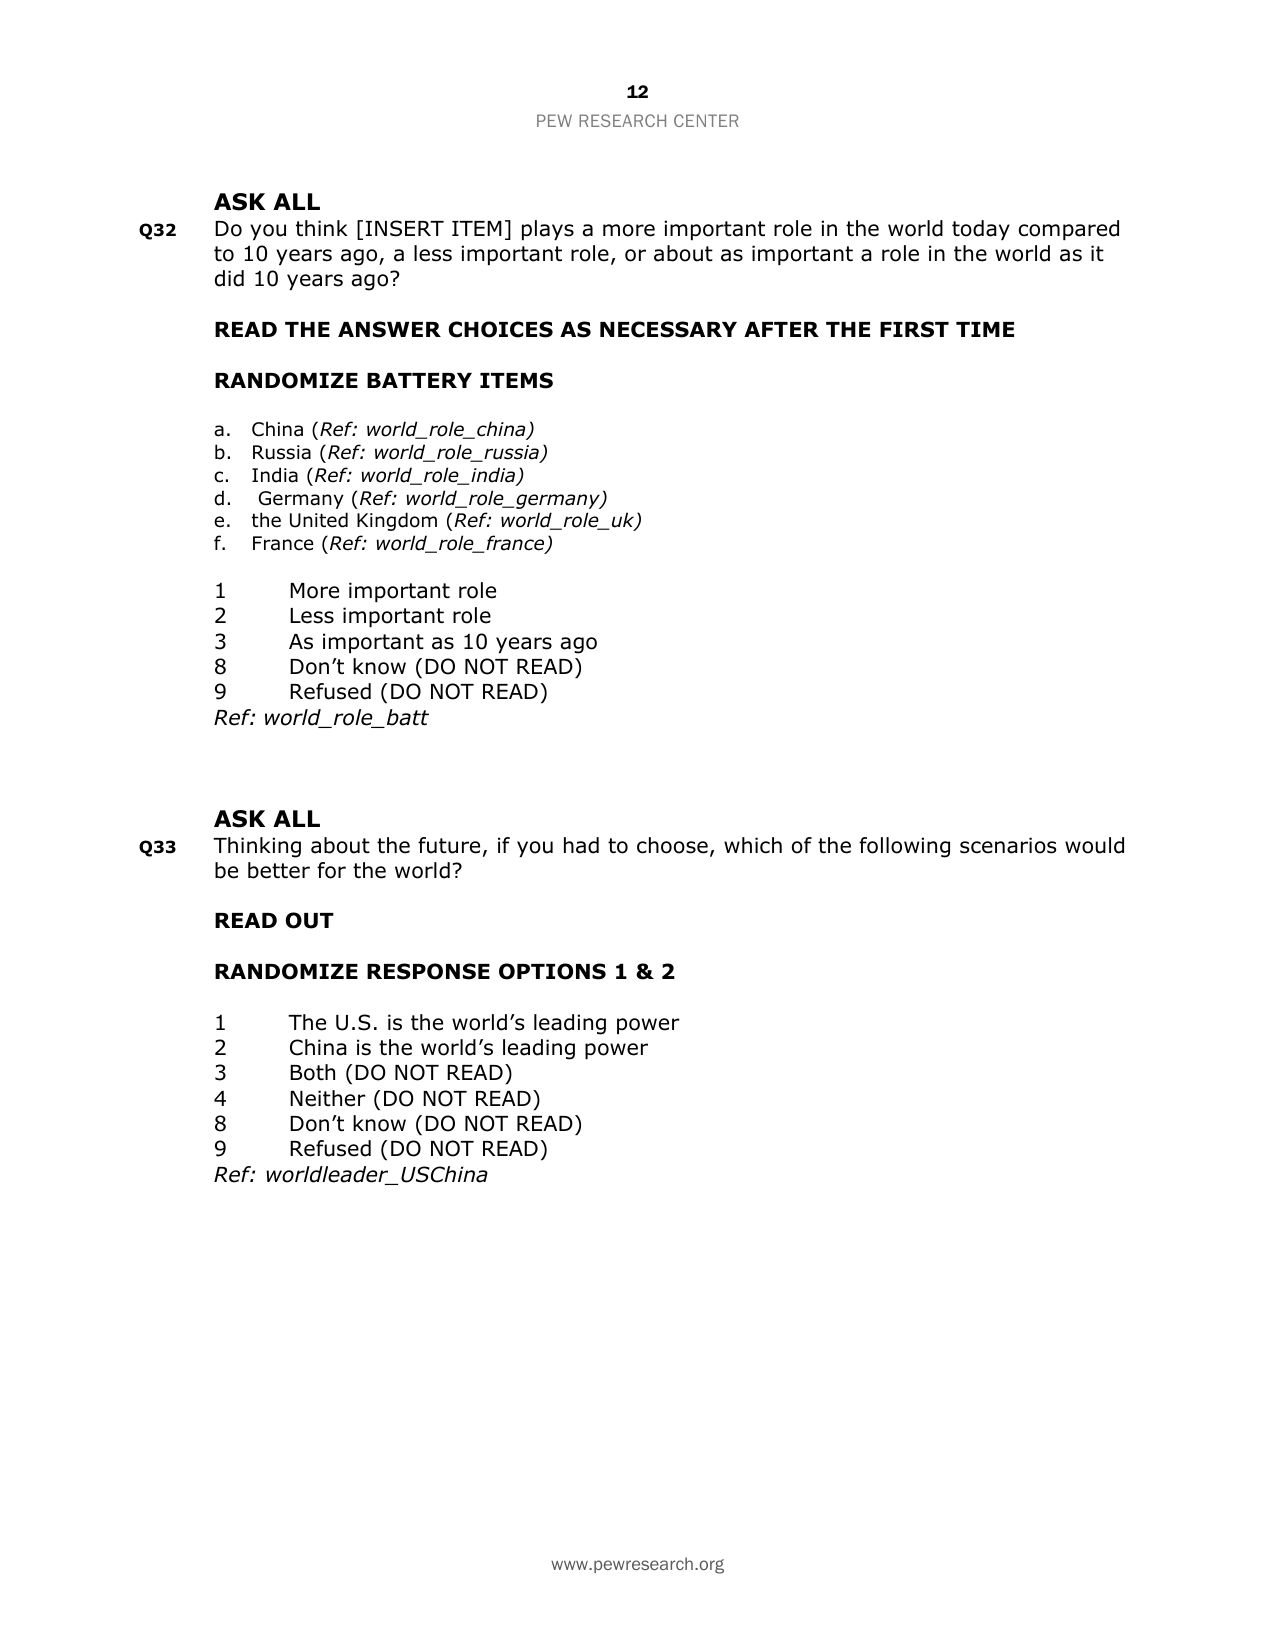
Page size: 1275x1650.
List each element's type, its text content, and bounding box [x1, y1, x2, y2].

text 3 Both (DO NOT READ) [214, 1060, 1136, 1085]
text 1 More important role [139, 577, 1136, 603]
text Q33 Thinking about the future, if you had to choose, which of the following scenarios would be better for the world? [139, 832, 1136, 883]
text 8 Don’t know (DO NOT READ) [214, 653, 1136, 679]
text Ref: worldleader_USChina [214, 1161, 1136, 1186]
text READ OUT [214, 908, 1136, 933]
list France (Ref: world_role_france) [214, 532, 1136, 555]
text 2 China is the world’s leading power [214, 1034, 1136, 1060]
text 9 Refused (DO NOT READ) [214, 1136, 1136, 1161]
text 1 The U.S. is the world’s leading power [214, 1009, 1136, 1034]
text Q32 Do you think [INSERT ITEM] plays a more important role in the world today compared to 10 years ago, a less important role, or about as important a role in the world as it did 10 years ago? [139, 215, 1136, 291]
text 9 Refused (DO NOT READ) [214, 679, 1136, 704]
list India (Ref: world_role_india) [214, 463, 1136, 486]
text Ref: world_role_batt [214, 704, 1136, 729]
text 3 As important as 10 years ago [214, 628, 1136, 653]
text 8 Don’t know (DO NOT READ) [214, 1111, 1136, 1136]
text ASK ALL [214, 804, 1136, 832]
text ASK ALL [214, 187, 1136, 215]
text 4 Neither (DO NOT READ) [214, 1085, 1136, 1111]
text RANDOMIZE RESPONSE OPTIONS 1 & 2 [214, 959, 1136, 984]
text READ THE ANSWER CHOICES AS NECESSARY AFTER THE FIRST TIME [214, 317, 1136, 342]
text RANDOMIZE BATTERY ITEMS [214, 367, 1136, 392]
text 2 Less important role [214, 603, 1136, 628]
list the United Kingdom (Ref: world_role_uk) [214, 509, 1136, 532]
list China (Ref: world_role_china) [214, 418, 1136, 441]
list Russia (Ref: world_role_russia) [214, 441, 1136, 463]
list Germany (Ref: world_role_germany) [214, 486, 1136, 509]
